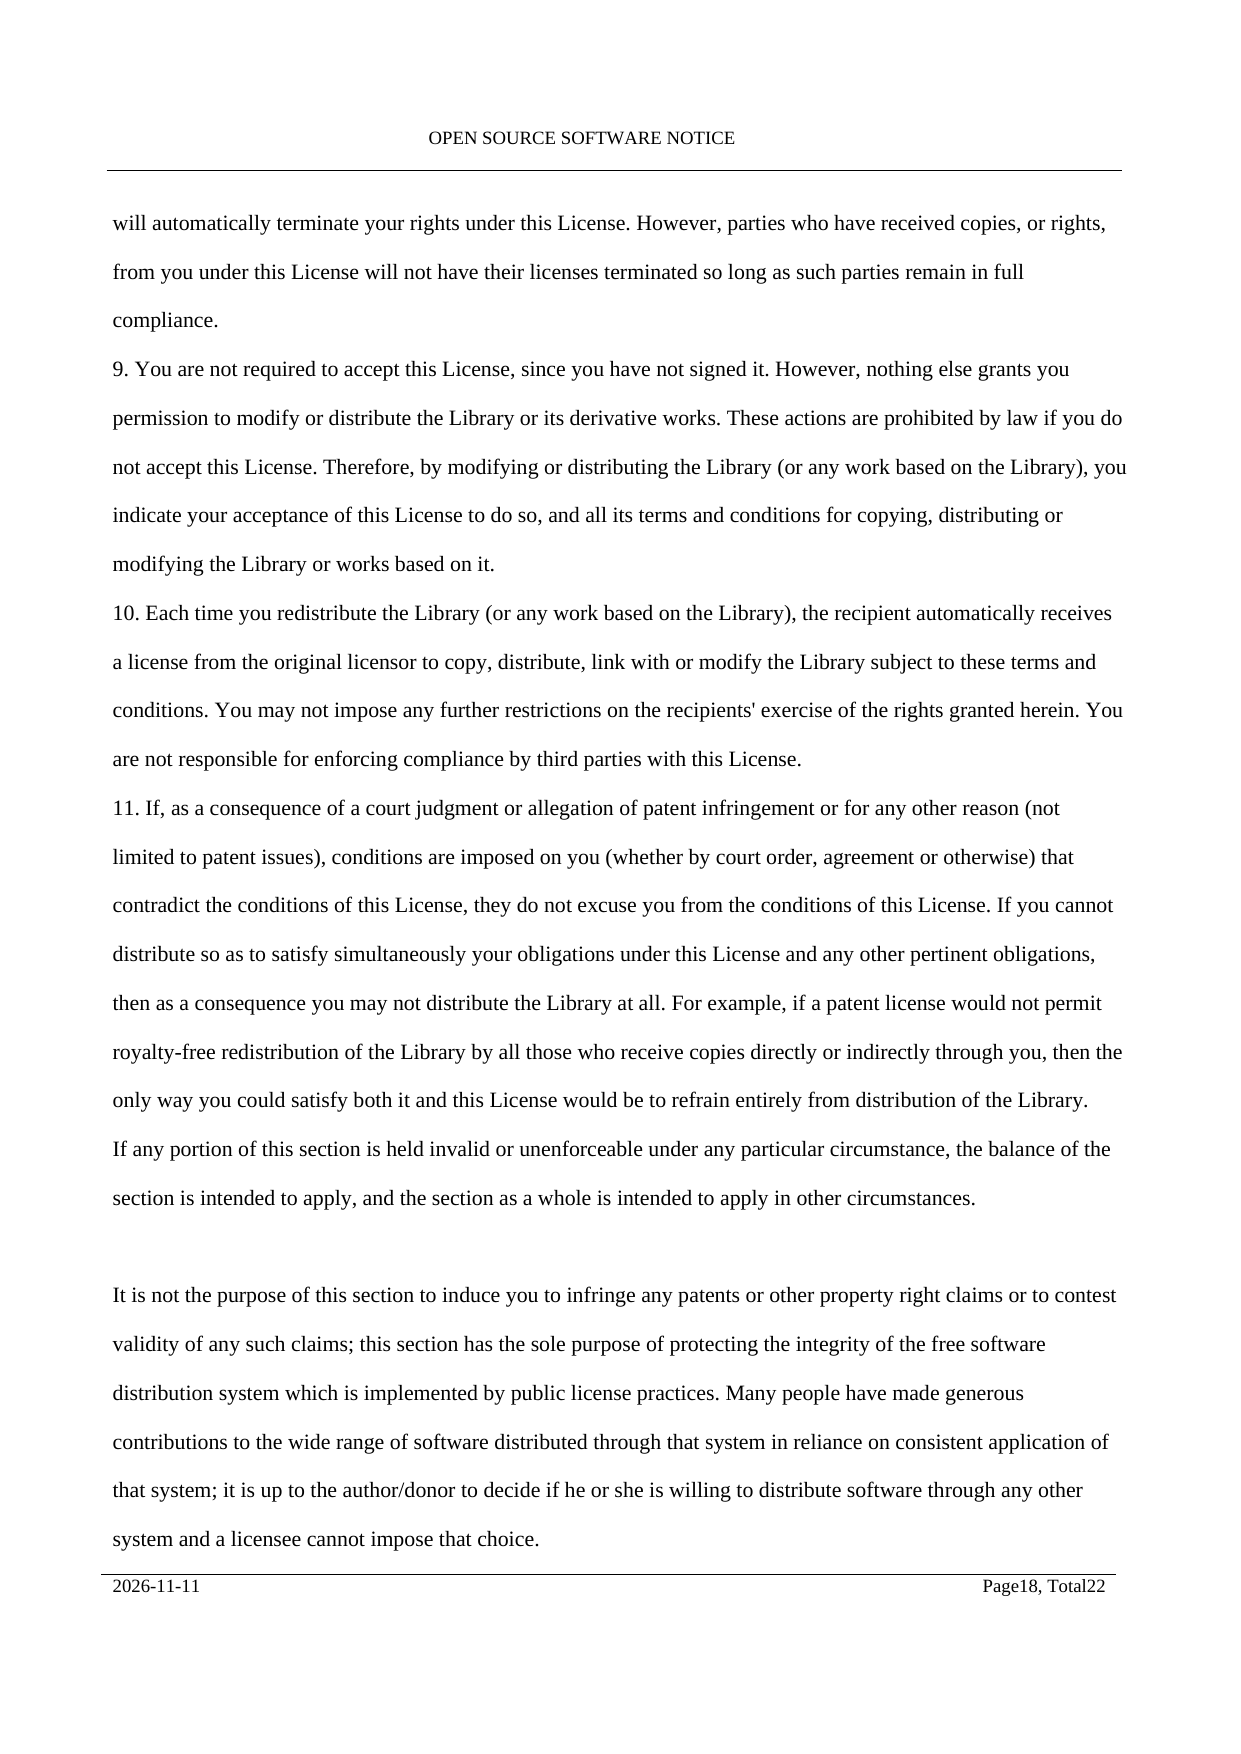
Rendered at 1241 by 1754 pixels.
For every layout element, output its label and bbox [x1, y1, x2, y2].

text [112, 206, 1128, 1555]
